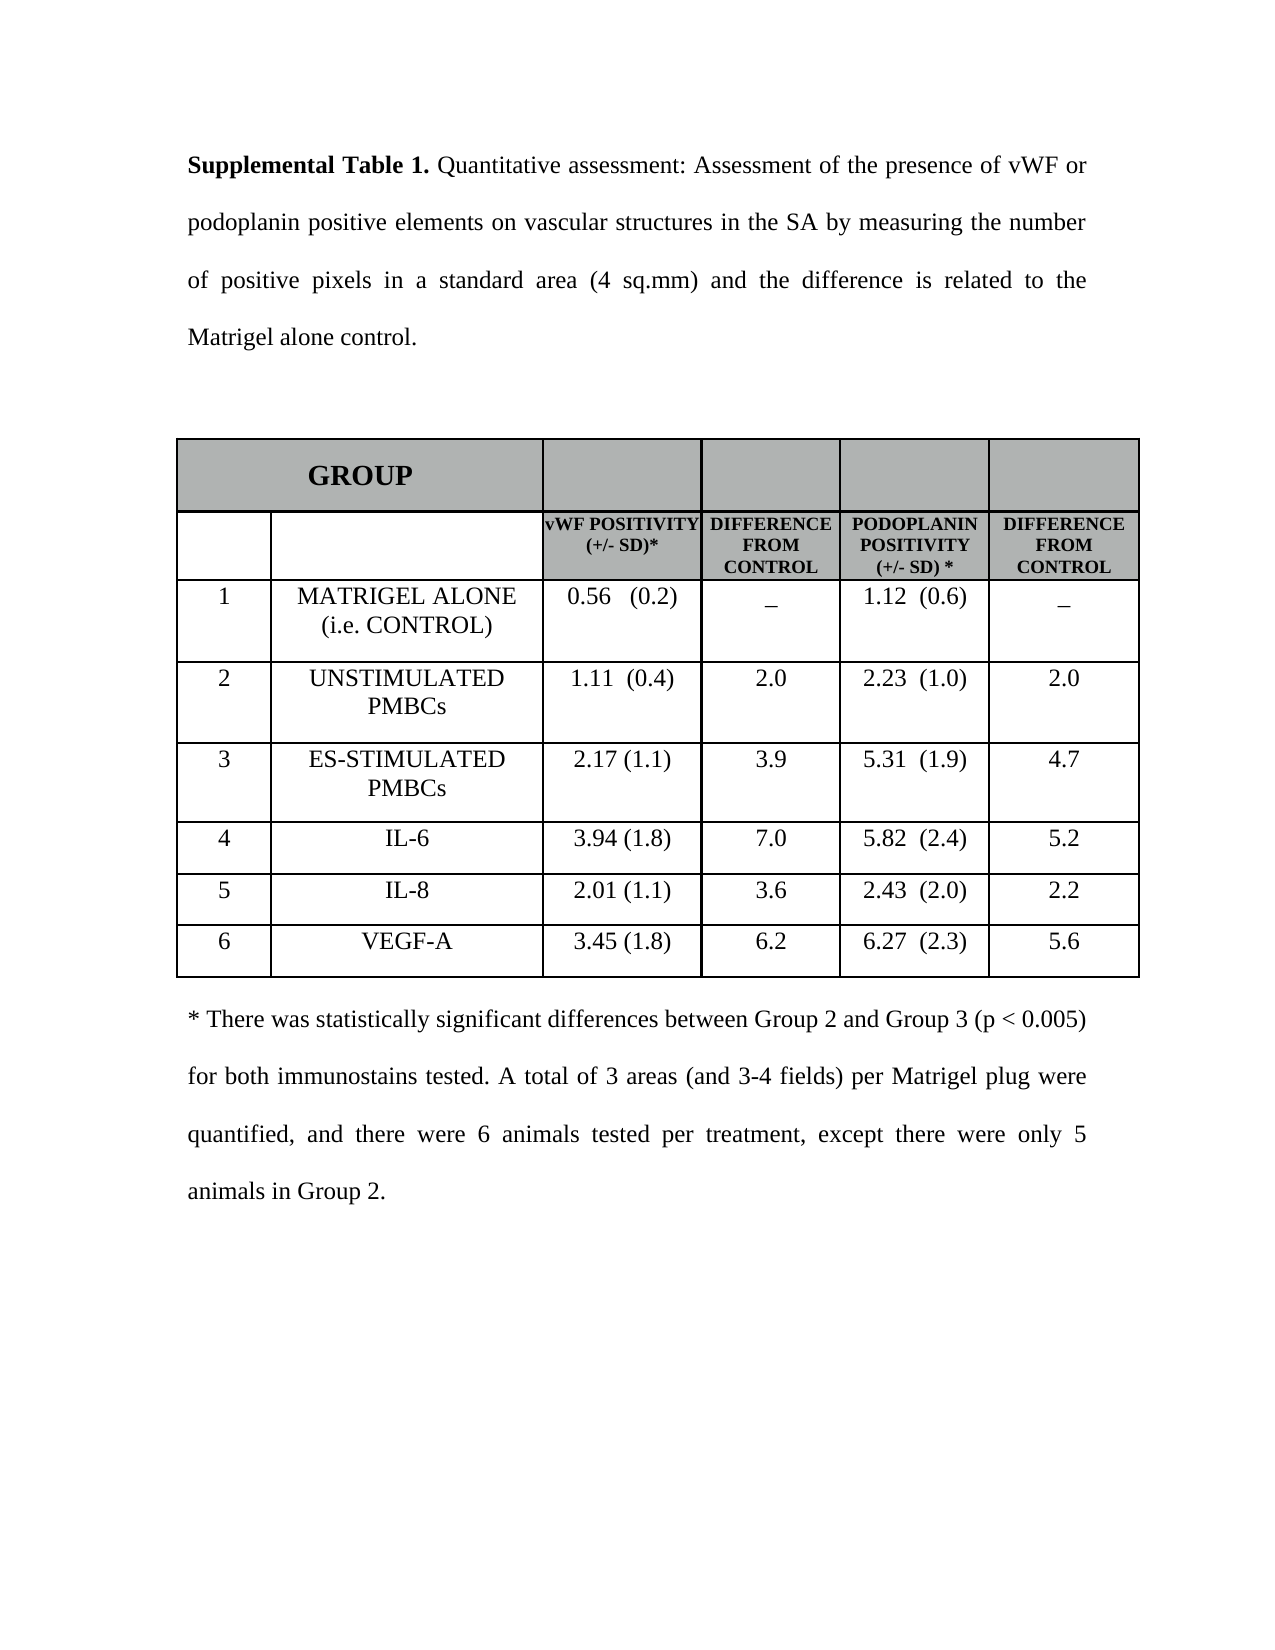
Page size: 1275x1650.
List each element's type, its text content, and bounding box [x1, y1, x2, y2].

table_cell 5.82 (2.4) [841, 823, 988, 873]
table_cell [272, 513, 542, 579]
text Supplemental Table 1. Quantitative assessment: Assessment of the presence of vWF or podoplanin positive elements on vascular structures in the SA by measuring the number of positive pixels in a standard area (4 sq.mm) and the difference is related to the Matrigel alone control. [187, 150, 1087, 351]
table_cell 2 [178, 663, 270, 742]
table_cell 2.01 (1.1) [544, 875, 700, 924]
table_cell 1.12 (0.6) [841, 581, 988, 661]
table_cell 6 [178, 926, 270, 976]
table_header [841, 440, 988, 510]
table_cell 2.0 [703, 663, 839, 742]
table_cell 5.31 (1.9) [841, 744, 988, 821]
table_cell _ [990, 581, 1138, 661]
table_cell _ [703, 581, 839, 661]
table_cell 3.94 (1.8) [544, 823, 700, 873]
table_cell DIFFERENCE FROM CONTROL [990, 513, 1138, 579]
table_cell PODOPLANIN POSITIVITY (+/- SD) * [841, 513, 988, 579]
table_cell 2.43 (2.0) [841, 875, 988, 924]
table_cell 4 [178, 823, 270, 873]
table_cell 6.27 (2.3) [841, 926, 988, 976]
table_cell MATRIGEL ALONE (i.e. CONTROL) [272, 581, 542, 661]
table_cell 5 [178, 875, 270, 924]
table_header GROUP [178, 440, 542, 510]
table_cell 5.6 [990, 926, 1138, 976]
table_cell 3.45 (1.8) [544, 926, 700, 976]
table_header [990, 440, 1138, 510]
table_cell DIFFERENCE FROM CONTROL [703, 513, 839, 579]
table_cell UNSTIMULATED PMBCs [272, 663, 542, 742]
table_header [703, 440, 839, 510]
table_cell 0.56 (0.2) [544, 581, 700, 661]
table_cell 5.2 [990, 823, 1138, 873]
table_cell [178, 513, 270, 579]
table_cell 6.2 [703, 926, 839, 976]
table_cell IL-6 [272, 823, 542, 873]
table_cell ES-STIMULATED PMBCs [272, 744, 542, 821]
table_cell 1.11 (0.4) [544, 663, 700, 742]
table_cell VEGF-A [272, 926, 542, 976]
table_cell IL-8 [272, 875, 542, 924]
table_cell 7.0 [703, 823, 839, 873]
table_header [544, 440, 700, 510]
table_cell vWF POSITIVITY (+/- SD)* [544, 513, 700, 579]
table_cell 2.23 (1.0) [841, 663, 988, 742]
table_cell 2.0 [990, 663, 1138, 742]
table_cell 3 [178, 744, 270, 821]
table_cell 2.17 (1.1) [544, 744, 700, 821]
table_cell 3.9 [703, 744, 839, 821]
table_cell 1 [178, 581, 270, 661]
table_cell 4.7 [990, 744, 1138, 821]
text * There was statistically significant differences between Group 2 and Group 3 (p < 0.005) for both immunostains tested. A total of 3 areas (and 3-4 fields) per Matrigel plug were quantified, and there were 6 animals tested per treatment, except there were only 5 animals in Group 2. [187, 1004, 1087, 1205]
table_cell 2.2 [990, 875, 1138, 924]
table_cell 3.6 [703, 875, 839, 924]
